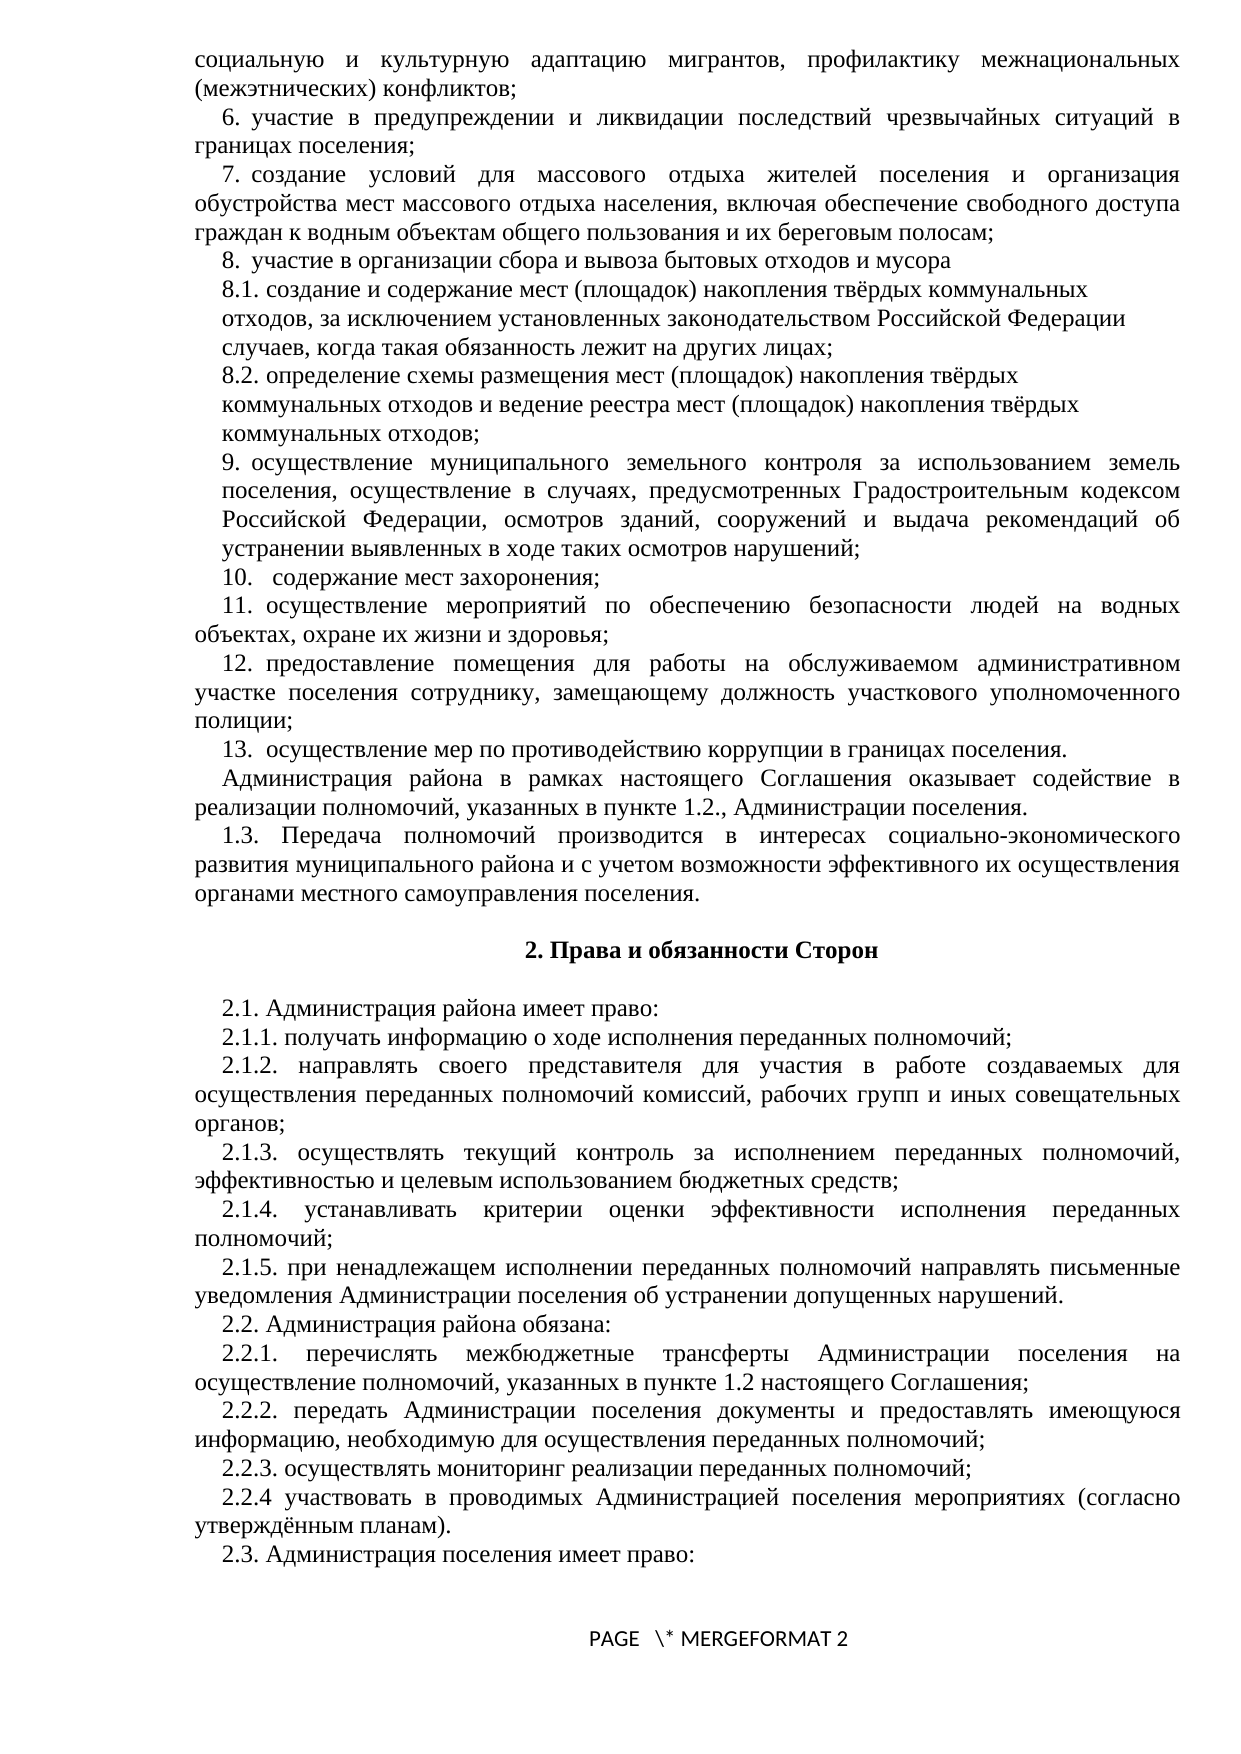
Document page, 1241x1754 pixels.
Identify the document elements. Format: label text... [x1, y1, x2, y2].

text 2.2.2. передать Администрации поселения документы и предоставлять имеющуюся информацию, необходимую для осуществления переданных полномочий; [194, 1396, 1181, 1453]
text 1.3. Передача полномочий производится в интересах социально-экономического развития муниципального района и с учетом возможности эффективного их осуществления органами местного самоуправления поселения. [194, 821, 1181, 907]
text 2.1. Администрация района имеет право: [194, 993, 1181, 1022]
text 2.1.3. осуществлять текущий контроль за исполнением переданных полномочий, эффективностью и целевым использованием бюджетных средств; [194, 1137, 1181, 1194]
text Администрация района в рамках настоящего Соглашения оказывает содействие в реализации полномочий, указанных в пункте 1.2., Администрации поселения. [194, 763, 1181, 821]
text 2.2. Администрация района обязана: [194, 1309, 1181, 1338]
list участие в предупреждении и ликвидации последствий чрезвычайных ситуаций в границах поселения; [194, 102, 1181, 159]
text 2.1.2. направлять своего представителя для участия в работе создаваемых для осуществления переданных полномочий комиссий, рабочих групп и иных совещательных органов; [194, 1051, 1181, 1137]
text 2.1.1. получать информацию о ходе исполнения переданных полномочий; [194, 1022, 1181, 1051]
text 2.2.1. перечислять межбюджетные трансферты Администрации поселения на осуществление полномочий, указанных в пункте 1.2 настоящего Соглашения; [194, 1338, 1181, 1396]
text 2.2.4 участвовать в проводимых Администрацией поселения мероприятиях (согласно утверждённым планам). [194, 1482, 1181, 1539]
text 2.1.4. устанавливать критерии оценки эффективности исполнения переданных полномочий; [194, 1194, 1181, 1252]
list осуществление мер по противодействию коррупции в границах поселения. [194, 734, 1181, 763]
text 2.2.3. осуществлять мониторинг реализации переданных полномочий; [194, 1453, 1181, 1482]
list осуществление мероприятий по обеспечению безопасности людей на водных объектах, охране их жизни и здоровья; [194, 591, 1181, 648]
list предоставление помещения для работы на обслуживаемом административном участке поселения сотруднику, замещающему должность участкового уполномоченного полиции; [194, 648, 1181, 734]
list определение схемы размещения мест (площадок) накопления твёрдых коммунальных отходов и ведение реестра мест (площадок) накопления твёрдых коммунальных отходов; [222, 361, 1181, 447]
list создание условий для массового отдыха жителей поселения и организация обустройства мест массового отдыха населения, включая обеспечение свободного доступа граждан к водным объектам общего пользования и их береговым полосам; [194, 159, 1181, 246]
list участие в организации сбора и вывоза бытовых отходов и мусора [194, 246, 1181, 274]
text 2. Права и обязанности Сторон [194, 936, 1181, 964]
text 2.3. Администрация поселения имеет право: [194, 1539, 1181, 1568]
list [194, 44, 1181, 102]
text 2.1.5. при ненадлежащем исполнении переданных полномочий направлять письменные уведомления Администрации поселения об устранении допущенных нарушений. [194, 1252, 1181, 1309]
list осуществление муниципального земельного контроля за использованием земель поселения, осуществление в случаях, предусмотренных Градостроительным кодексом Российской Федерации, осмотров зданий, сооружений и выдача рекомендаций об устранении выявленных в ходе таких осмотров нарушений; [222, 447, 1181, 562]
list создание и содержание мест (площадок) накопления твёрдых коммунальных отходов, за исключением установленных законодательством Российской Федерации случаев, когда такая обязанность лежит на других лицах; [222, 274, 1181, 361]
list содержание мест захоронения; [194, 562, 1181, 591]
